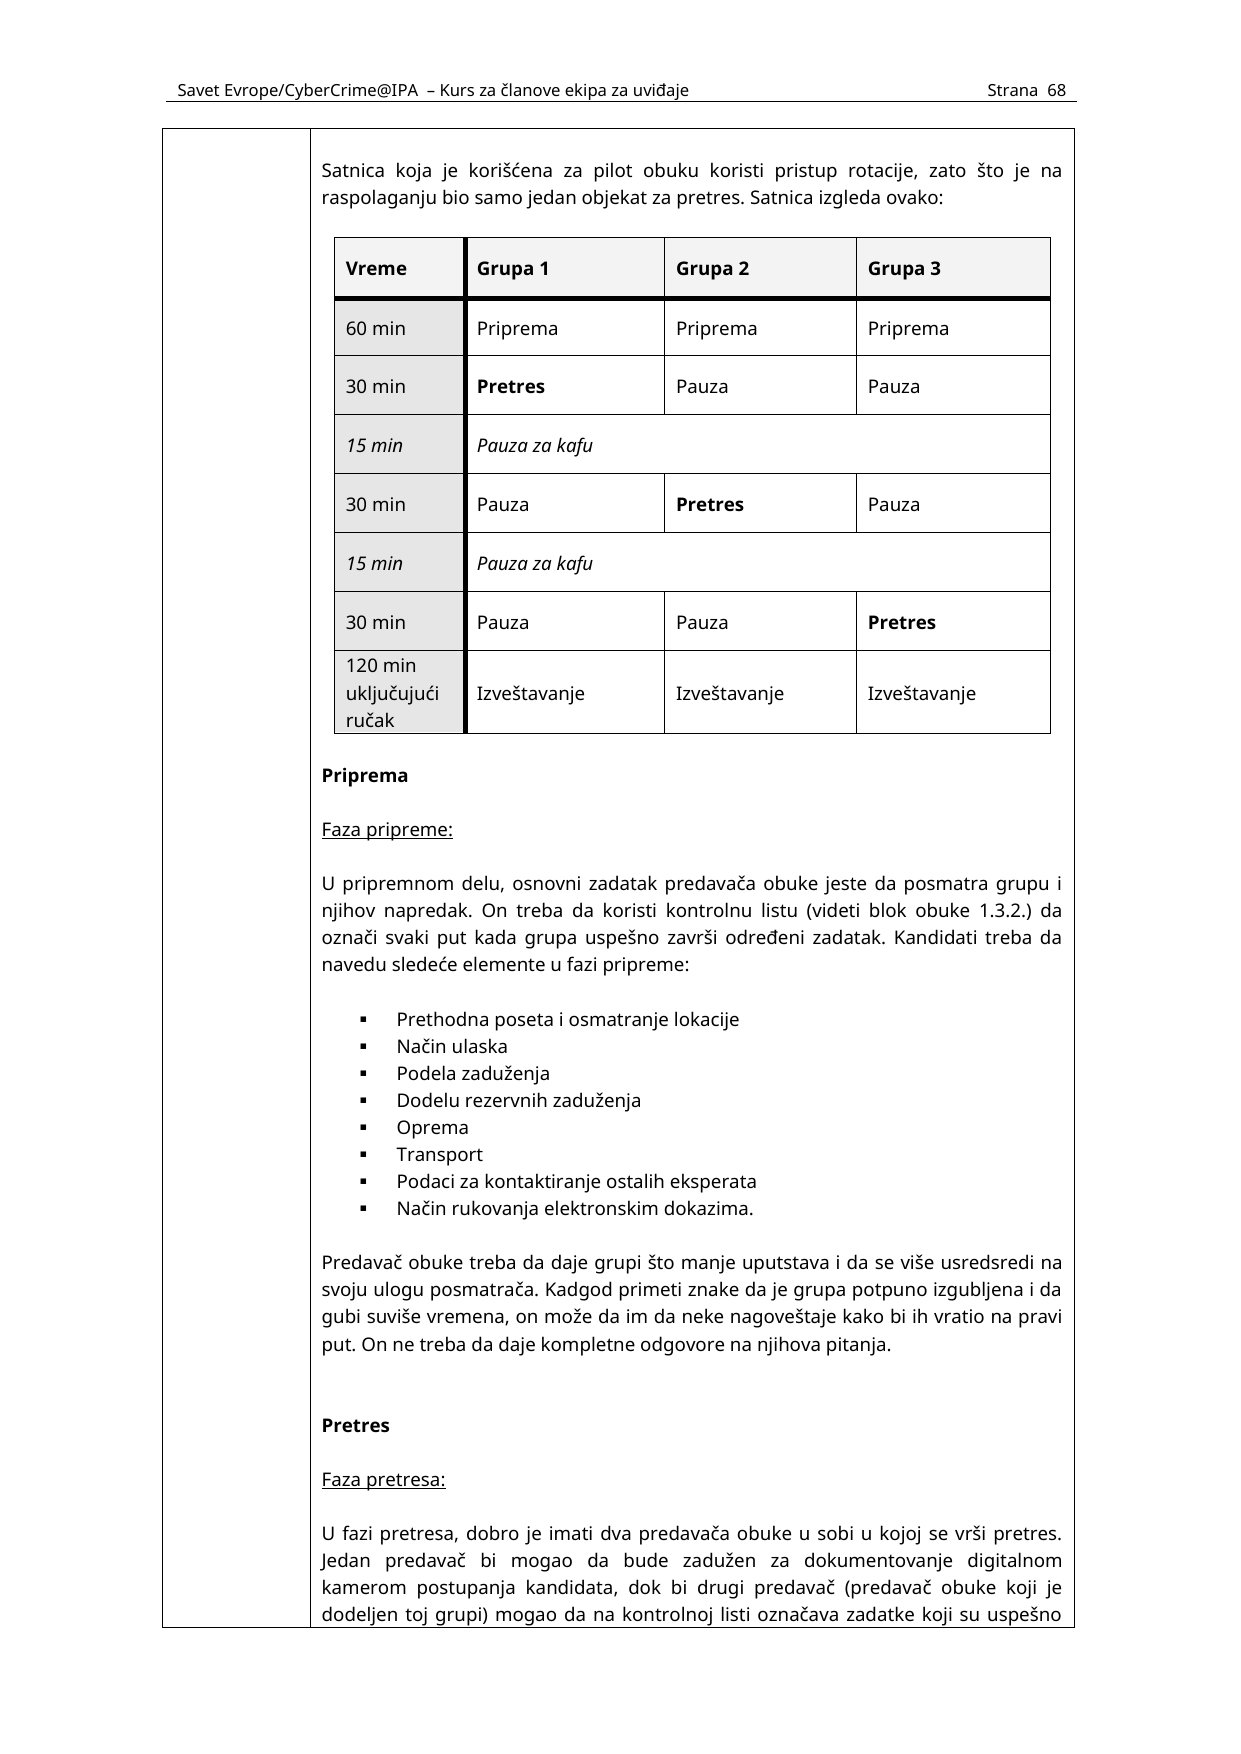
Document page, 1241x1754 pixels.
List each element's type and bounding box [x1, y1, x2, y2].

table_cell [163, 129, 310, 1627]
table_cell [311, 129, 1074, 1627]
